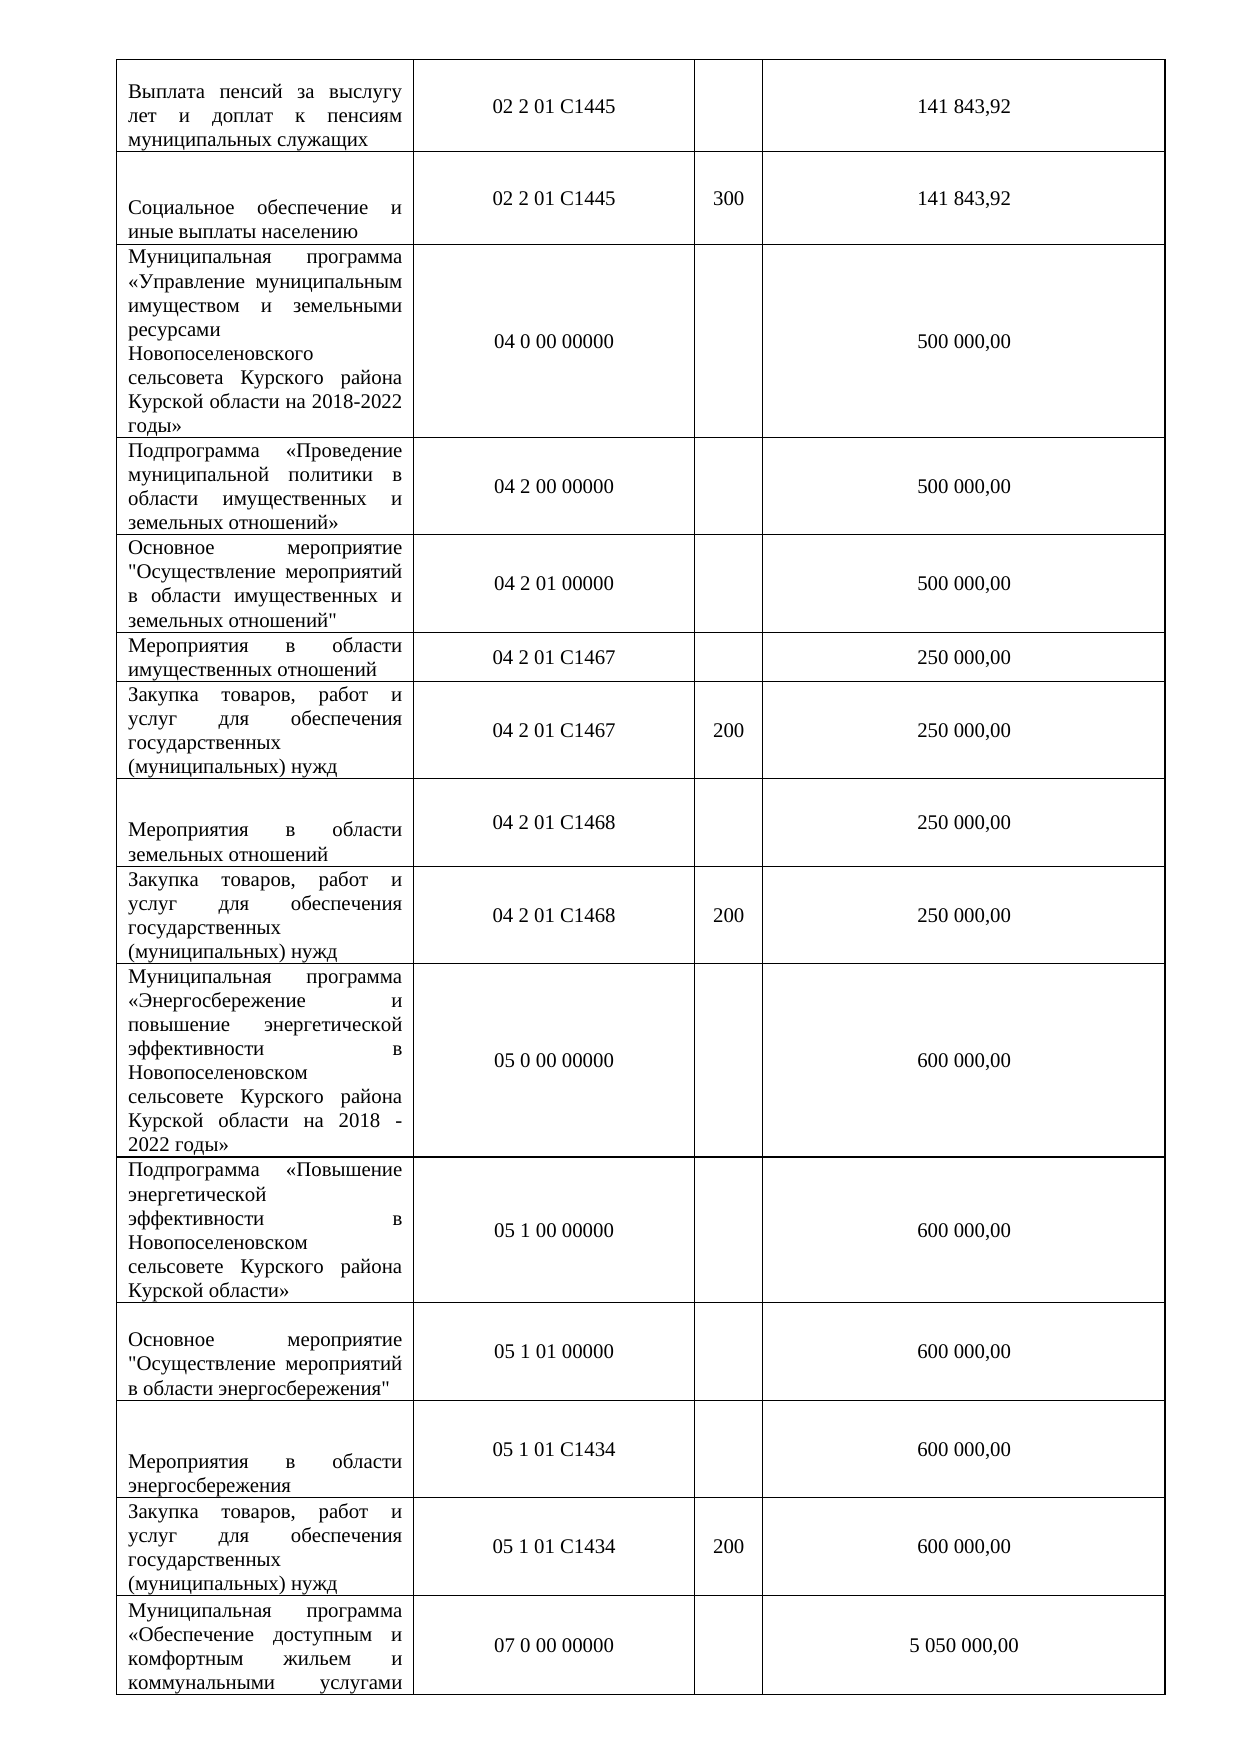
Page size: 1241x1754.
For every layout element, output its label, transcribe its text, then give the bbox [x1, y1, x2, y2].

table_cell Мероприятия в области имущественных отношений [117, 633, 413, 681]
table_cell 600 000,00 [763, 1401, 1164, 1497]
table_cell [695, 964, 762, 1156]
table_cell Подпрограмма «Повышение энергетической эффективности в Новопоселеновском сельсовете Курского района Курской области» [117, 1158, 413, 1302]
table_cell 250 000,00 [763, 779, 1164, 866]
table_cell 04 2 01 С1467 [414, 682, 694, 778]
table_cell 600 000,00 [763, 964, 1164, 1156]
table_cell Основное мероприятие "Осуществление мероприятий в области энергосбережения" [117, 1303, 413, 1399]
table_cell 250 000,00 [763, 682, 1164, 778]
table_cell 500 000,00 [763, 535, 1164, 632]
table_cell [695, 438, 762, 534]
table_cell 02 2 01 С1445 [414, 60, 694, 151]
table_cell 04 2 00 00000 [414, 438, 694, 534]
table_cell [695, 1596, 762, 1694]
table_cell 05 1 01 С1434 [414, 1498, 694, 1595]
table_cell 02 2 01 С1445 [414, 152, 694, 243]
table_cell 250 000,00 [763, 633, 1164, 681]
table_cell Муниципальная программа «Управление муниципальным имуществом и земельными ресурсами Новопоселеновского сельсовета Курского района Курской области на 2018-2022 годы» [117, 245, 413, 437]
table_cell 05 1 01 С1434 [414, 1401, 694, 1497]
table_cell [695, 779, 762, 866]
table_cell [117, 1596, 413, 1694]
table_cell 05 1 00 00000 [414, 1158, 694, 1302]
table_cell 600 000,00 [763, 1158, 1164, 1302]
table_cell Мероприятия в области земельных отношений [117, 779, 413, 866]
table_cell 600 000,00 [763, 1303, 1164, 1399]
table_cell 05 1 01 00000 [414, 1303, 694, 1399]
table_cell [695, 245, 762, 437]
table_cell 04 0 00 00000 [414, 245, 694, 437]
table_cell 04 2 01 С1467 [414, 633, 694, 681]
table_cell [695, 1158, 762, 1302]
table_cell 500 000,00 [763, 438, 1164, 534]
table_cell 500 000,00 [763, 245, 1164, 437]
table_cell [695, 60, 762, 151]
table_cell 200 [695, 1498, 762, 1595]
table_cell 200 [695, 682, 762, 778]
table_cell 04 2 01 С1468 [414, 867, 694, 963]
table_cell Основное мероприятие "Осуществление мероприятий в области имущественных и земельных отношений" [117, 535, 413, 632]
table_cell Закупка товаров, работ и услуг для обеспечения государственных (муниципальных) нужд [117, 867, 413, 963]
table_cell Закупка товаров, работ и услуг для обеспечения государственных (муниципальных) нужд [117, 1498, 413, 1595]
table_cell 141 843,92 [763, 152, 1164, 243]
table_cell 300 [695, 152, 762, 243]
table_cell 200 [695, 867, 762, 963]
table_cell 600 000,00 [763, 1498, 1164, 1595]
table_cell Закупка товаров, работ и услуг для обеспечения государственных (муниципальных) нужд [117, 682, 413, 778]
table_cell 04 2 01 С1468 [414, 779, 694, 866]
table_cell [695, 535, 762, 632]
table_cell [695, 1401, 762, 1497]
table_cell Социальное обеспечение и иные выплаты населению [117, 152, 413, 243]
table_cell 250 000,00 [763, 867, 1164, 963]
table_cell Подпрограмма «Проведение муниципальной политики в области имущественных и земельных отношений» [117, 438, 413, 534]
table_cell 04 2 01 00000 [414, 535, 694, 632]
table_cell Мероприятия в области энергосбережения [117, 1401, 413, 1497]
table_cell [695, 633, 762, 681]
table_cell Муниципальная программа «Энергосбережение и повышение энергетической эффективности в Новопоселеновском сельсовете Курского района Курской области на 2018 - 2022 годы» [117, 964, 413, 1156]
table_cell 5 050 000,00 [763, 1596, 1164, 1694]
table_cell 07 0 00 00000 [414, 1596, 694, 1694]
table_cell [695, 1303, 762, 1399]
table_cell 141 843,92 [763, 60, 1164, 151]
table_cell Выплата пенсий за выслугу лет и доплат к пенсиям муниципальных служащих [117, 60, 413, 151]
table_cell 05 0 00 00000 [414, 964, 694, 1156]
